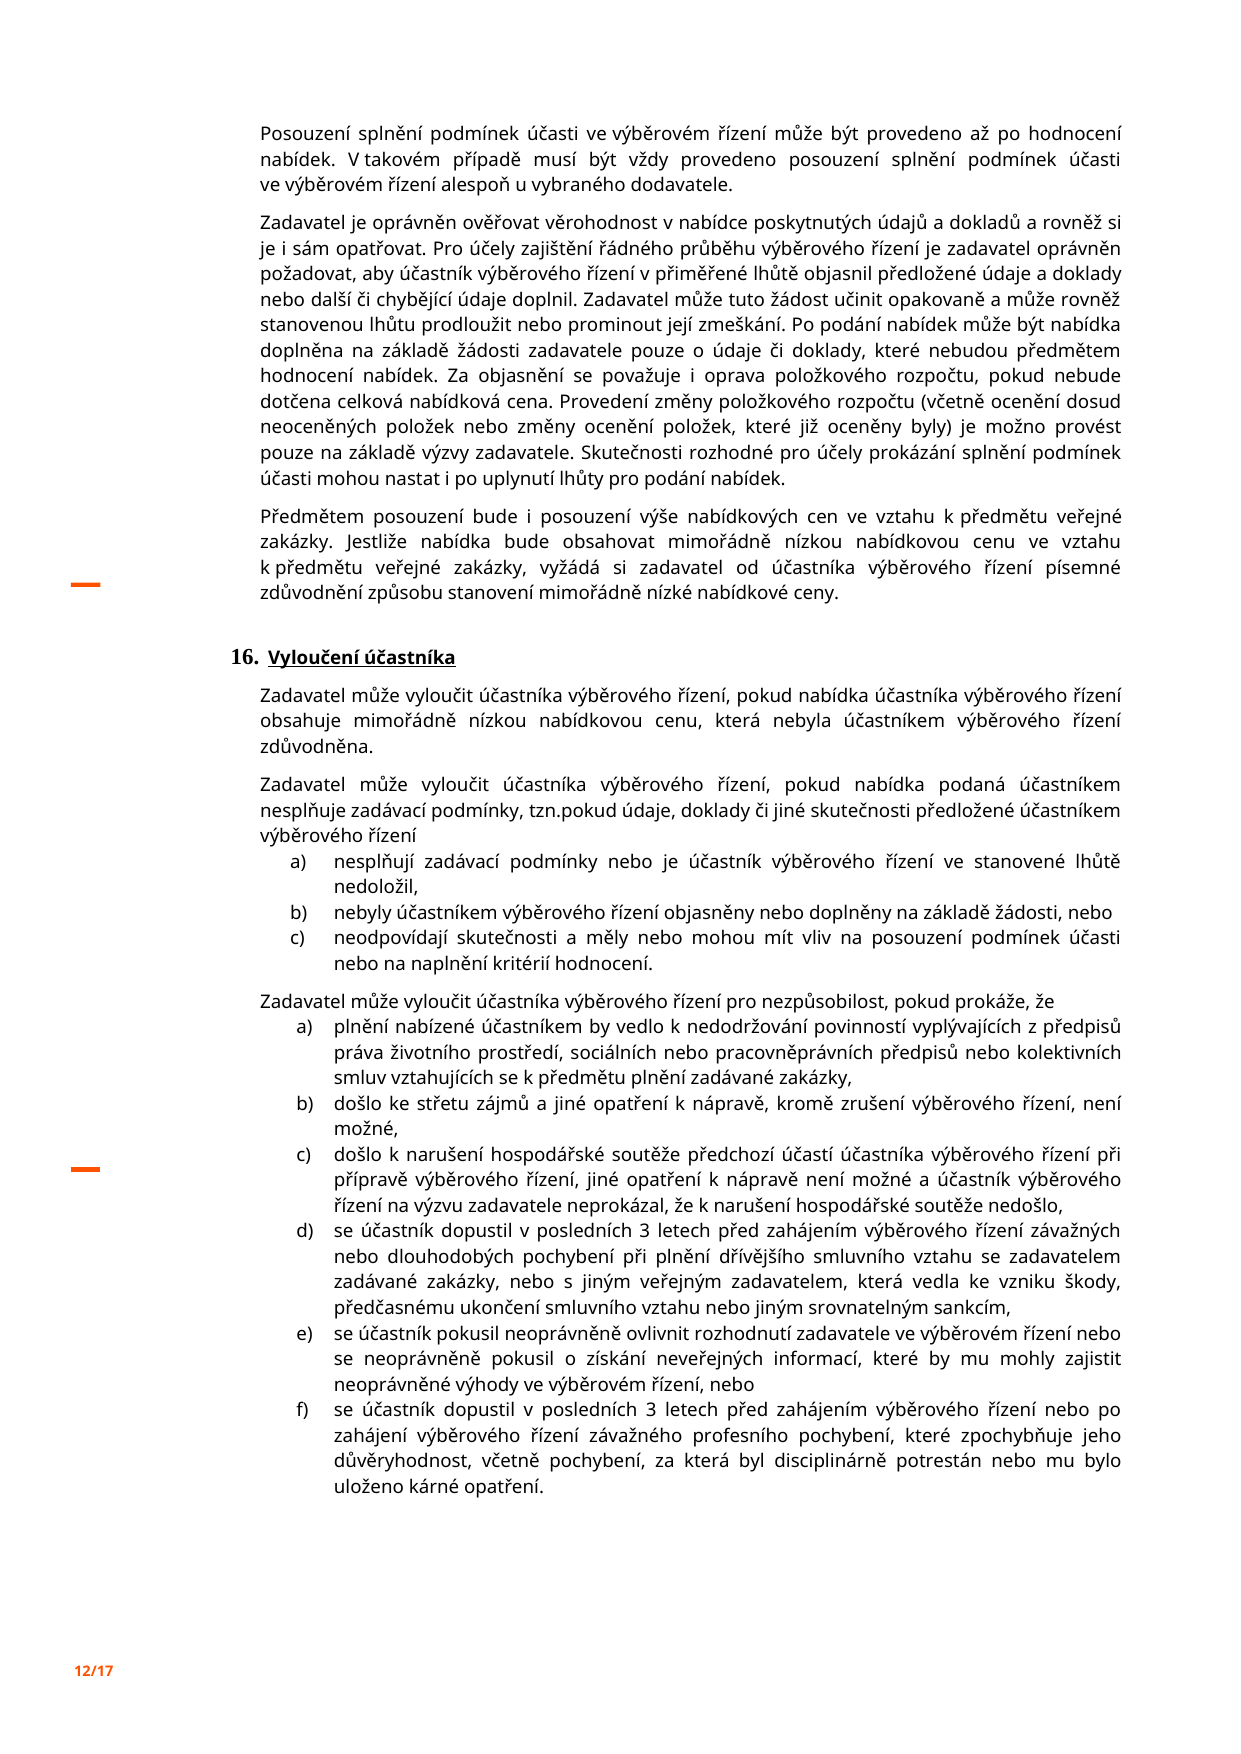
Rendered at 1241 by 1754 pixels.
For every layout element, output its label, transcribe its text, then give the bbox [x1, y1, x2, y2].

list nesplňují zadávací podmínky nebo je účastník výběrového řízení ve stanovené lhůtě nedoložil, [290, 848, 1122, 899]
text Posouzení splnění podmínek účasti ve výběrovém řízení může být provedeno až po hodnocení nabídek. V takovém případě musí být vždy provedeno posouzení splnění podmínek účasti ve výběrovém řízení alespoň u vybraného dodavatele. [260, 121, 1122, 197]
list neodpovídají skutečnosti a měly nebo mohou mít vliv na posouzení podmínek účasti nebo na naplnění kritérií hodnocení. [290, 924, 1122, 976]
list plnění nabízené účastníkem by vedlo k nedodržování povinností vyplývajících z předpisů práva životního prostředí, sociálních nebo pracovněprávních předpisů nebo kolektivních smluv vztahujících se k předmětu plnění zadávané zakázky, [296, 1013, 1122, 1090]
list došlo ke střetu zájmů a jiné opatření k nápravě, kromě zrušení výběrového řízení, není možné, [296, 1090, 1122, 1141]
text Zadavatel je oprávněn ověřovat věrohodnost v nabídce poskytnutých údajů a dokladů a rovněž si je i sám opatřovat. Pro účely zajištění řádného průběhu výběrového řízení je zadavatel oprávněn požadovat, aby účastník výběrového řízení v přiměřené lhůtě objasnil předložené údaje a doklady nebo další či chybějící údaje doplnil. Zadavatel může tuto žádost učinit opakovaně a může rovněž stanovenou lhůtu prodloužit nebo prominout její zmeškání. Po podání nabídek může být nabídka doplněna na základě žádosti zadavatele pouze o údaje či doklady, které nebudou předmětem hodnocení nabídek. Za objasnění se považuje i oprava položkového rozpočtu, pokud nebude dotčena celková nabídková cena. Provedení změny položkového rozpočtu (včetně ocenění dosud neoceněných položek nebo změny ocenění položek, které již oceněny byly) je možno provést pouze na základě výzvy zadavatele. Skutečnosti rozhodné pro účely prokázání splnění podmínek účasti mohou nastat i po uplynutí lhůty pro podání nabídek. [260, 210, 1122, 490]
list se účastník pokusil neoprávněně ovlivnit rozhodnutí zadavatele ve výběrovém řízení nebo se neoprávněně pokusil o získání neveřejných informací, které by mu mohly zajistit neoprávněné výhody ve výběrovém řízení, nebo [296, 1320, 1122, 1396]
text Zadavatel může vyloučit účastníka výběrového řízení, pokud nabídka podaná účastníkem nesplňuje zadávací podmínky, tzn.pokud údaje, doklady či jiné skutečnosti předložené účastníkem výběrového řízení [260, 771, 1122, 848]
text Zadavatel může vyloučit účastníka výběrového řízení pro nezpůsobilost, pokud prokáže, že [260, 988, 1122, 1013]
list se účastník dopustil v posledních 3 letech před zahájením výběrového řízení závažných nebo dlouhodobých pochybení při plnění dřívějšího smluvního vztahu se zadavatelem zadávané zakázky, nebo s jiným veřejným zadavatelem, která vedla ke vzniku škody, předčasnému ukončení smluvního vztahu nebo jiným srovnatelným sankcím, [296, 1218, 1122, 1320]
list došlo k narušení hospodářské soutěže předchozí účastí účastníka výběrového řízení při přípravě výběrového řízení, jiné opatření k nápravě není možné a účastník výběrového řízení na výzvu zadavatele neprokázal, že k narušení hospodářské soutěže nedošlo, [296, 1141, 1122, 1218]
list Vyloučení účastníka [230, 643, 1122, 670]
text Předmětem posouzení bude i posouzení výše nabídkových cen ve vztahu k předmětu veřejné zakázky. Jestliže nabídka bude obsahovat mimořádně nízkou nabídkovou cenu ve vztahu k předmětu veřejné zakázky, vyžádá si zadavatel od účastníka výběrového řízení písemné zdůvodnění způsobu stanovení mimořádně nízké nabídkové ceny. [260, 503, 1122, 605]
text Zadavatel může vyloučit účastníka výběrového řízení, pokud nabídka účastníka výběrového řízení obsahuje mimořádně nízkou nabídkovou cenu, která nebyla účastníkem výběrového řízení zdůvodněna. [260, 682, 1122, 759]
list nebyly účastníkem výběrového řízení objasněny nebo doplněny na základě žádosti, nebo [290, 899, 1122, 924]
list se účastník dopustil v posledních 3 letech před zahájením výběrového řízení nebo po zahájení výběrového řízení závažného profesního pochybení, které zpochybňuje jeho důvěryhodnost, včetně pochybení, za která byl disciplinárně potrestán nebo mu bylo uloženo kárné opatření. [296, 1396, 1122, 1498]
